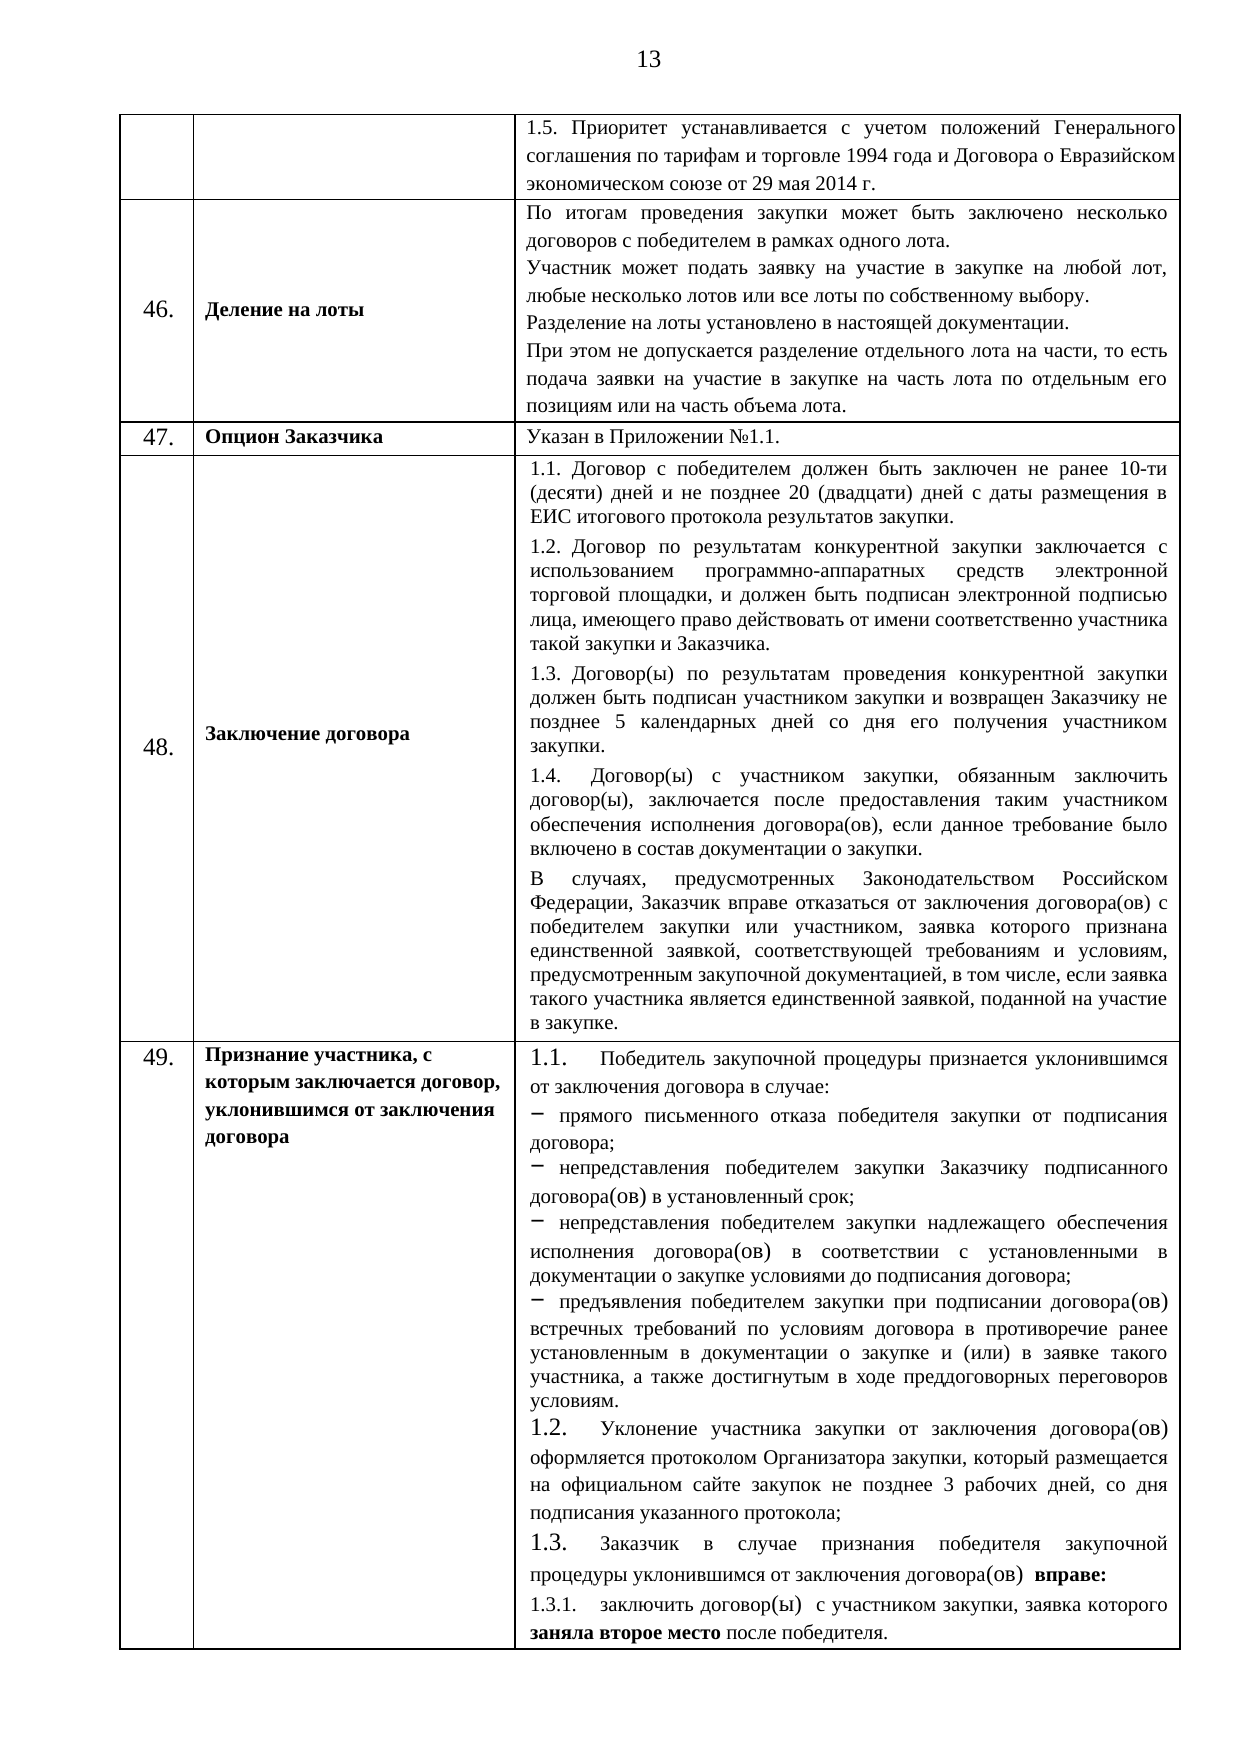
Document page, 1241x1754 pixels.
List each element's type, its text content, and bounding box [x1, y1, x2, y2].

table_cell [121, 423, 193, 455]
table_cell Опцион Заказчика [194, 423, 514, 455]
table_cell [121, 200, 193, 421]
table_cell Указан в Приложении №1.1. [516, 423, 1179, 455]
table_cell [121, 1042, 193, 1648]
table_cell По итогам проведения закупки может быть заключено несколько договоров с победителем в рамках одного лота. Участник может подать заявку на участие в закупке на любой лот, любые несколько лотов или все лоты по собственному выбору. Разделение на лоты установлено в настоящей документации. При этом не допускается разделение отдельного лота на части, то есть подача заявки на участие в закупке на часть лота по отдельным его позициям или на часть объема лота. [516, 200, 1179, 421]
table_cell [194, 1042, 514, 1648]
table_cell [121, 115, 193, 199]
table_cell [516, 1042, 1179, 1648]
table_cell Деление на лоты [194, 200, 514, 421]
table_cell Заключение договора [194, 456, 514, 1041]
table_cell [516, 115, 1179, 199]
table_cell Договор с победителем должен быть заключен не ранее 10-ти (десяти) дней и не позднее 20 (двадцати) дней с даты размещения в ЕИС итогового протокола результатов закупки. Договор по результатам конкурентной закупки заключается с использованием программно-аппаратных средств электронной торговой площадки, и должен быть подписан электронной подписью лица, имеющего право действовать от имени соответственно участника такой закупки и Заказчика. Договор(ы) по результатам проведения конкурентной закупки должен быть подписан участником закупки и возвращен Заказчику не позднее 5 календарных дней со дня его получения участником закупки. Договор(ы) с участником закупки, обязанным заключить договор(ы), заключается после предоставления таким участником обеспечения исполнения договора(ов), если данное требование было включено в состав документации о закупки. В случаях, предусмотренных Законодательством Российском Федерации, Заказчик вправе отказаться от заключения договора(ов) с победителем закупки или участником, заявка которого признана единственной заявкой, соответствующей требованиям и условиям, предусмотренным закупочной документацией, в том числе, если заявка такого участника является единственной заявкой, поданной на участие в закупке. [516, 456, 1179, 1041]
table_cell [194, 115, 514, 199]
table_cell [121, 456, 193, 1041]
